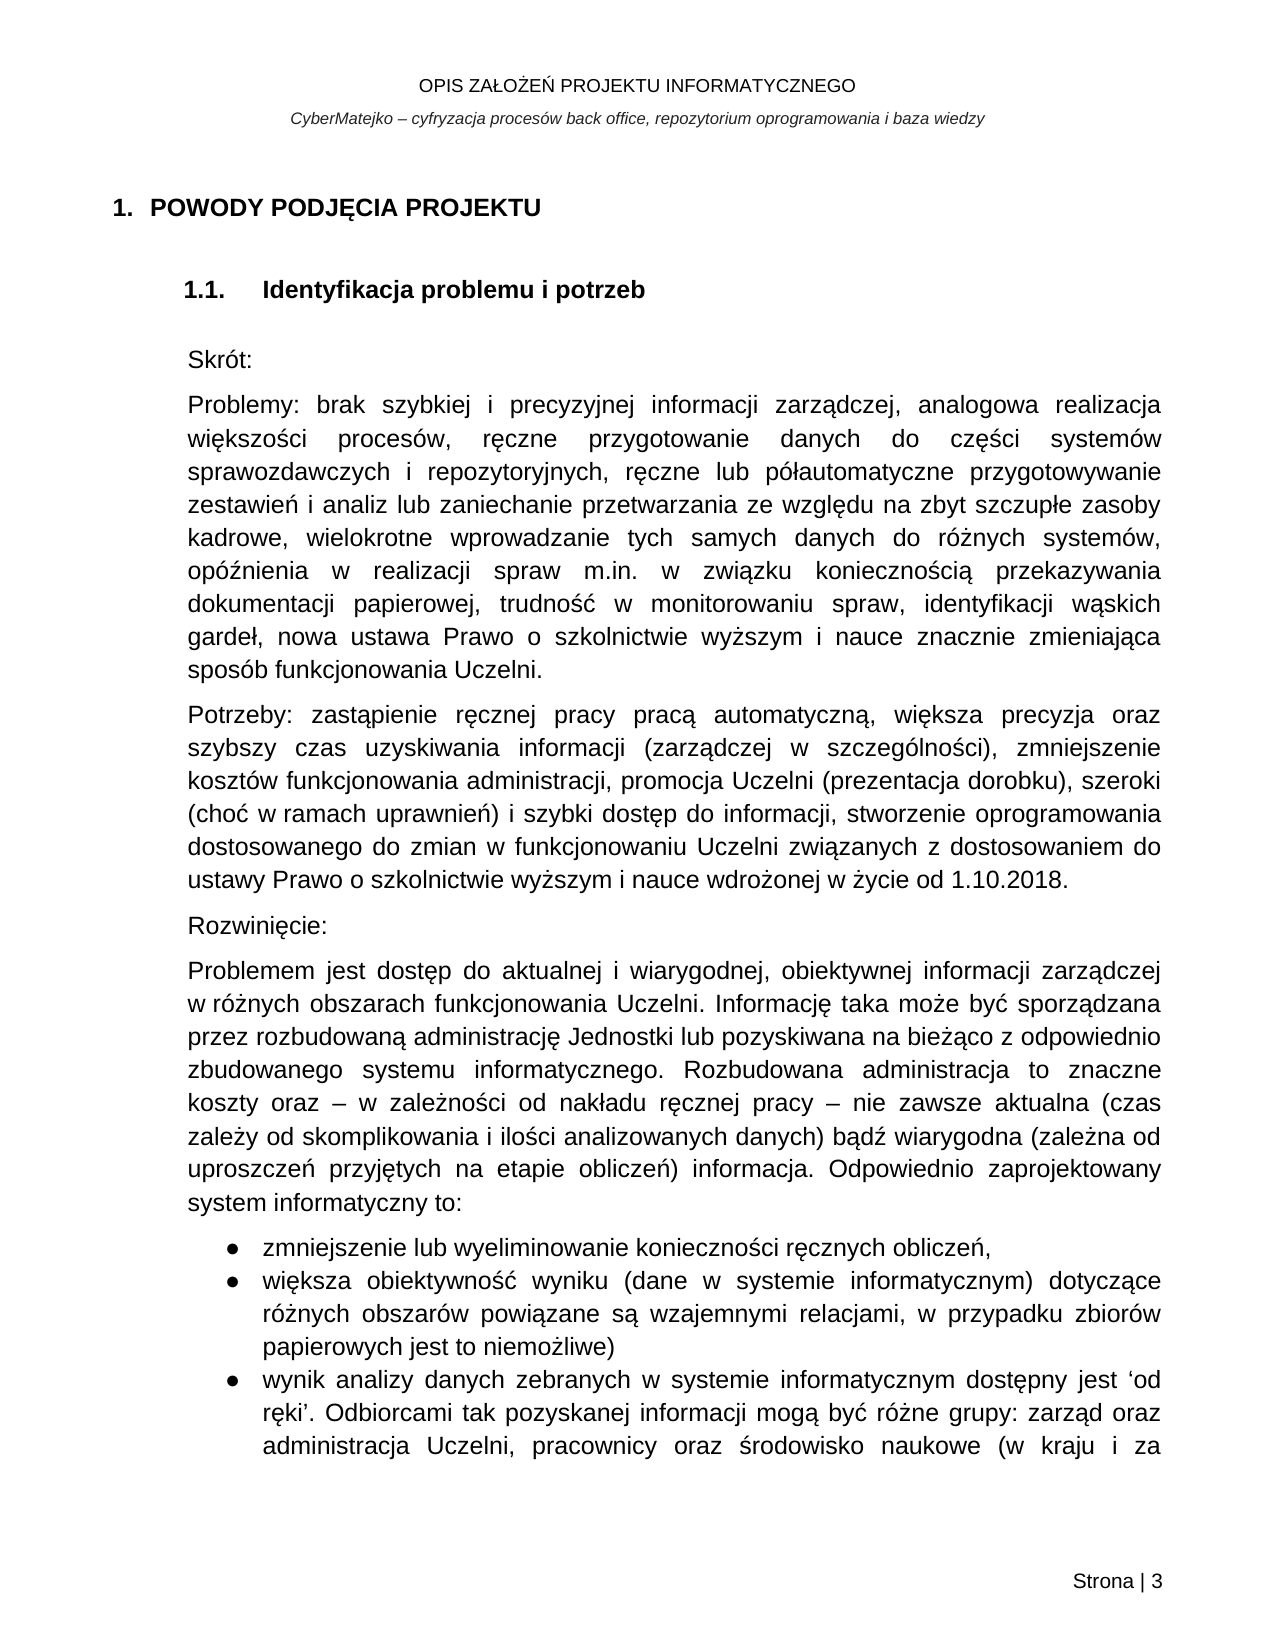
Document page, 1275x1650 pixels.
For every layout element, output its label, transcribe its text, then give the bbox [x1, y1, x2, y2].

list zmniejszenie lub wyeliminowanie konieczności ręcznych obliczeń, [225, 1233, 1162, 1262]
text Rozwinięcie: [187, 911, 1162, 939]
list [225, 1365, 1162, 1460]
list większa obiektywność wyniku (dane w systemie informatycznym) dotyczące różnych obszarów powiązane są wzajemnymi relacjami, w przypadku zbiorów papierowych jest to niemożliwe) [225, 1266, 1162, 1361]
text Problemy: brak szybkiej i precyzyjnej informacji zarządczej, analogowa realizacja większości procesów, ręczne przygotowanie danych do części systemów sprawozdawczych i repozytoryjnych, ręczne lub półautomatyczne przygotowywanie zestawień i analiz lub zaniechanie przetwarzania ze względu na zbyt szczupłe zasoby kadrowe, wielokrotne wprowadzanie tych samych danych do różnych systemów, opóźnienia w realizacji spraw m.in. w związku koniecznością przekazywania dokumentacji papierowej, trudność w monitorowaniu spraw, identyfikacji wąskich gardeł, nowa ustawa Prawo o szkolnictwie wyższym i nauce znacznie zmieniająca sposób funkcjonowania Uczelni. [187, 391, 1162, 683]
text Problemem jest dostęp do aktualnej i wiarygodnej, obiektywnej informacji zarządczej w różnych obszarach funkcjonowania Uczelni. Informację taka może być sporządzana przez rozbudowaną administrację Jednostki lub pozyskiwana na bieżąco z odpowiednio zbudowanego systemu informatycznego. Rozbudowana administracja to znaczne koszty oraz – w zależności od nakładu ręcznej pracy – nie zawsze aktualna (czas zależy od skomplikowania i ilości analizowanych danych) bądź wiarygodna (zależna od uproszczeń przyjętych na etapie obliczeń) informacja. Odpowiednio zaprojektowany system informatyczny to: [187, 956, 1162, 1216]
text Potrzeby: zastąpienie ręcznej pracy pracą automatyczną, większa precyzja oraz szybszy czas uzyskiwania informacji (zarządczej w szczególności), zmniejszenie kosztów funkcjonowania administracji, promocja Uczelni (prezentacja dorobku), szeroki (choć w ramach uprawnień) i szybki dostęp do informacji, stworzenie oprogramowania dostosowanego do zmian w funkcjonowaniu Uczelni związanych z dostosowaniem do ustawy Prawo o szkolnictwie wyższym i nauce wdrożonej w życie od 1.10.2018. [187, 700, 1162, 894]
subtitle POWODY PODJĘCIA PROJEKTU [112, 192, 1162, 221]
text Skrót: [187, 345, 1162, 374]
subtitle Identyfikacja problemu i potrzeb [225, 275, 1145, 304]
